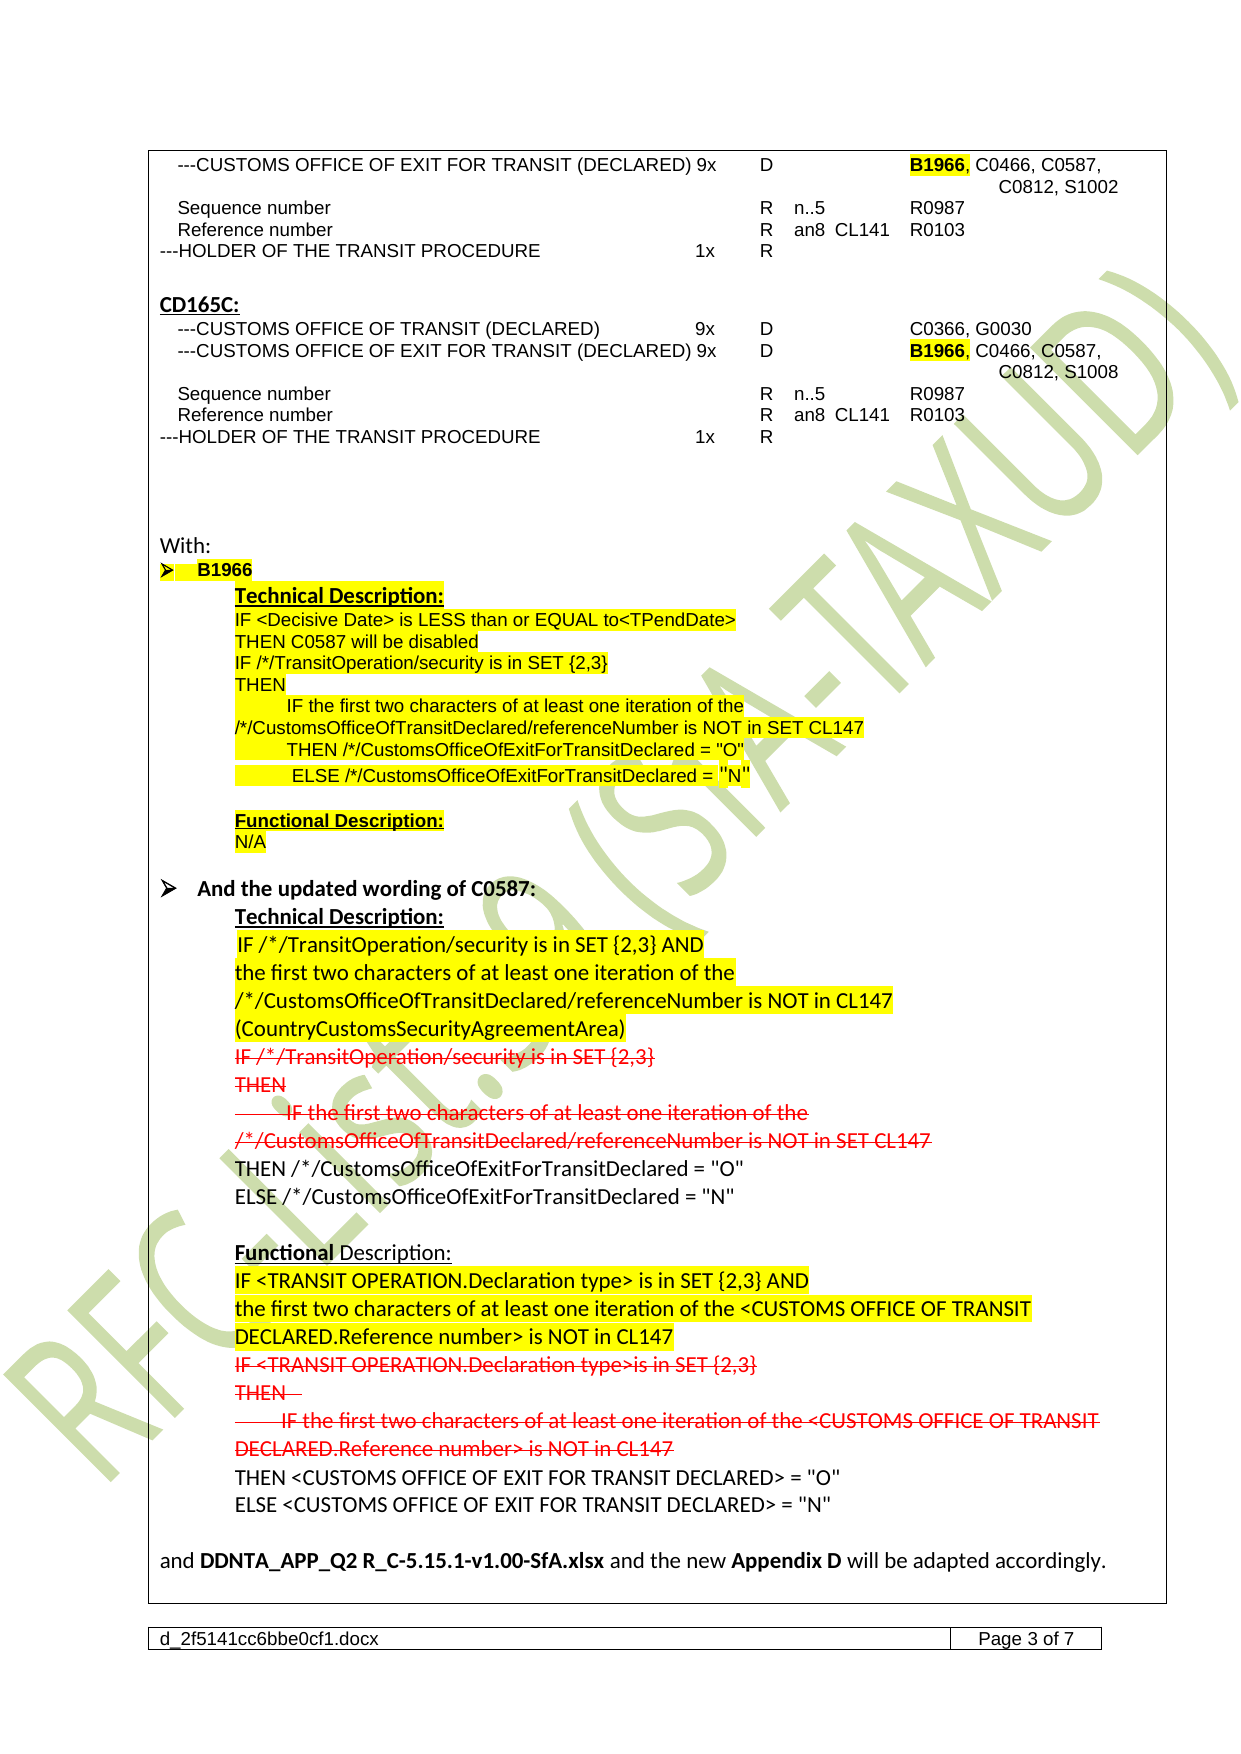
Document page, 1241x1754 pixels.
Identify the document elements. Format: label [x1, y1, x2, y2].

table_header [149, 151, 1166, 1603]
